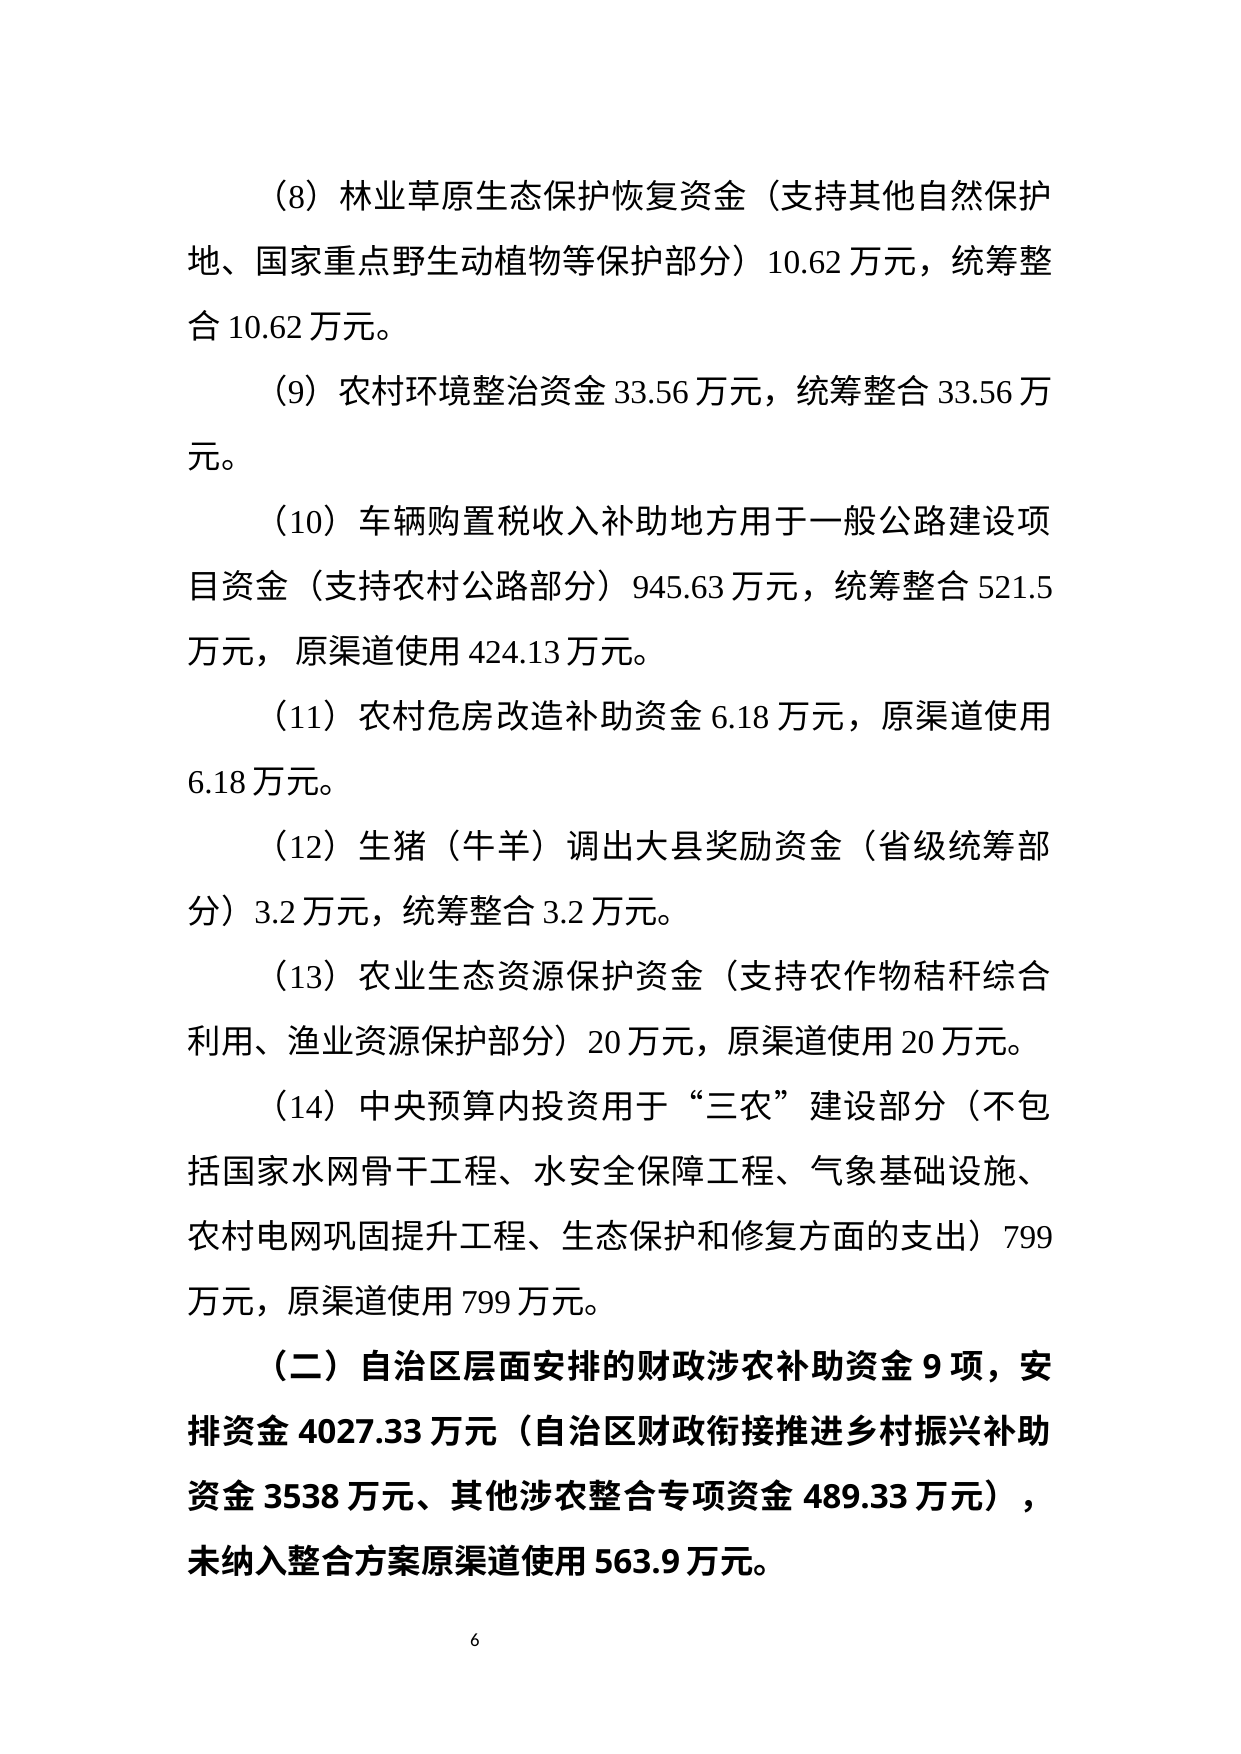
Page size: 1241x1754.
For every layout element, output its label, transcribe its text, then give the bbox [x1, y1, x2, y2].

text （11）农村危房改造补助资金6.18万元，原渠道使用6.18万元。 [187, 682, 1053, 812]
text （二）自治区层面安排的财政涉农补助资金9项，安排资金4027.33万元（自治区财政衔接推进乡村振兴补助资金3538万元、其他涉农整合专项资金489.33万元），未纳入整合方案原渠道使用563.9万元。 [187, 1332, 1053, 1592]
text （9）农村环境整治资金33.56万元，统筹整合33.56万元。 [187, 357, 1053, 487]
text （12）生猪（牛羊）调出大县奖励资金（省级统筹部分）3.2万元，统筹整合3.2万元。 [187, 812, 1053, 942]
text （13）农业生态资源保护资金（支持农作物秸秆综合利用、渔业资源保护部分）20万元，原渠道使用20万元。 [187, 942, 1053, 1072]
text （14）中央预算内投资用于“三农”建设部分（不包括国家水网骨干工程、水安全保障工程、气象基础设施、农村电网巩固提升工程、生态保护和修复方面的支出）799万元，原渠道使用799万元。 [187, 1072, 1053, 1332]
text （8）林业草原生态保护恢复资金（支持其他自然保护地、国家重点野生动植物等保护部分）10.62万元，统筹整合10.62万元。 [187, 162, 1053, 357]
text （10）车辆购置税收入补助地方用于一般公路建设项目资金（支持农村公路部分）945.63万元，统筹整合521.5万元， 原渠道使用424.13万元。 [187, 487, 1053, 682]
